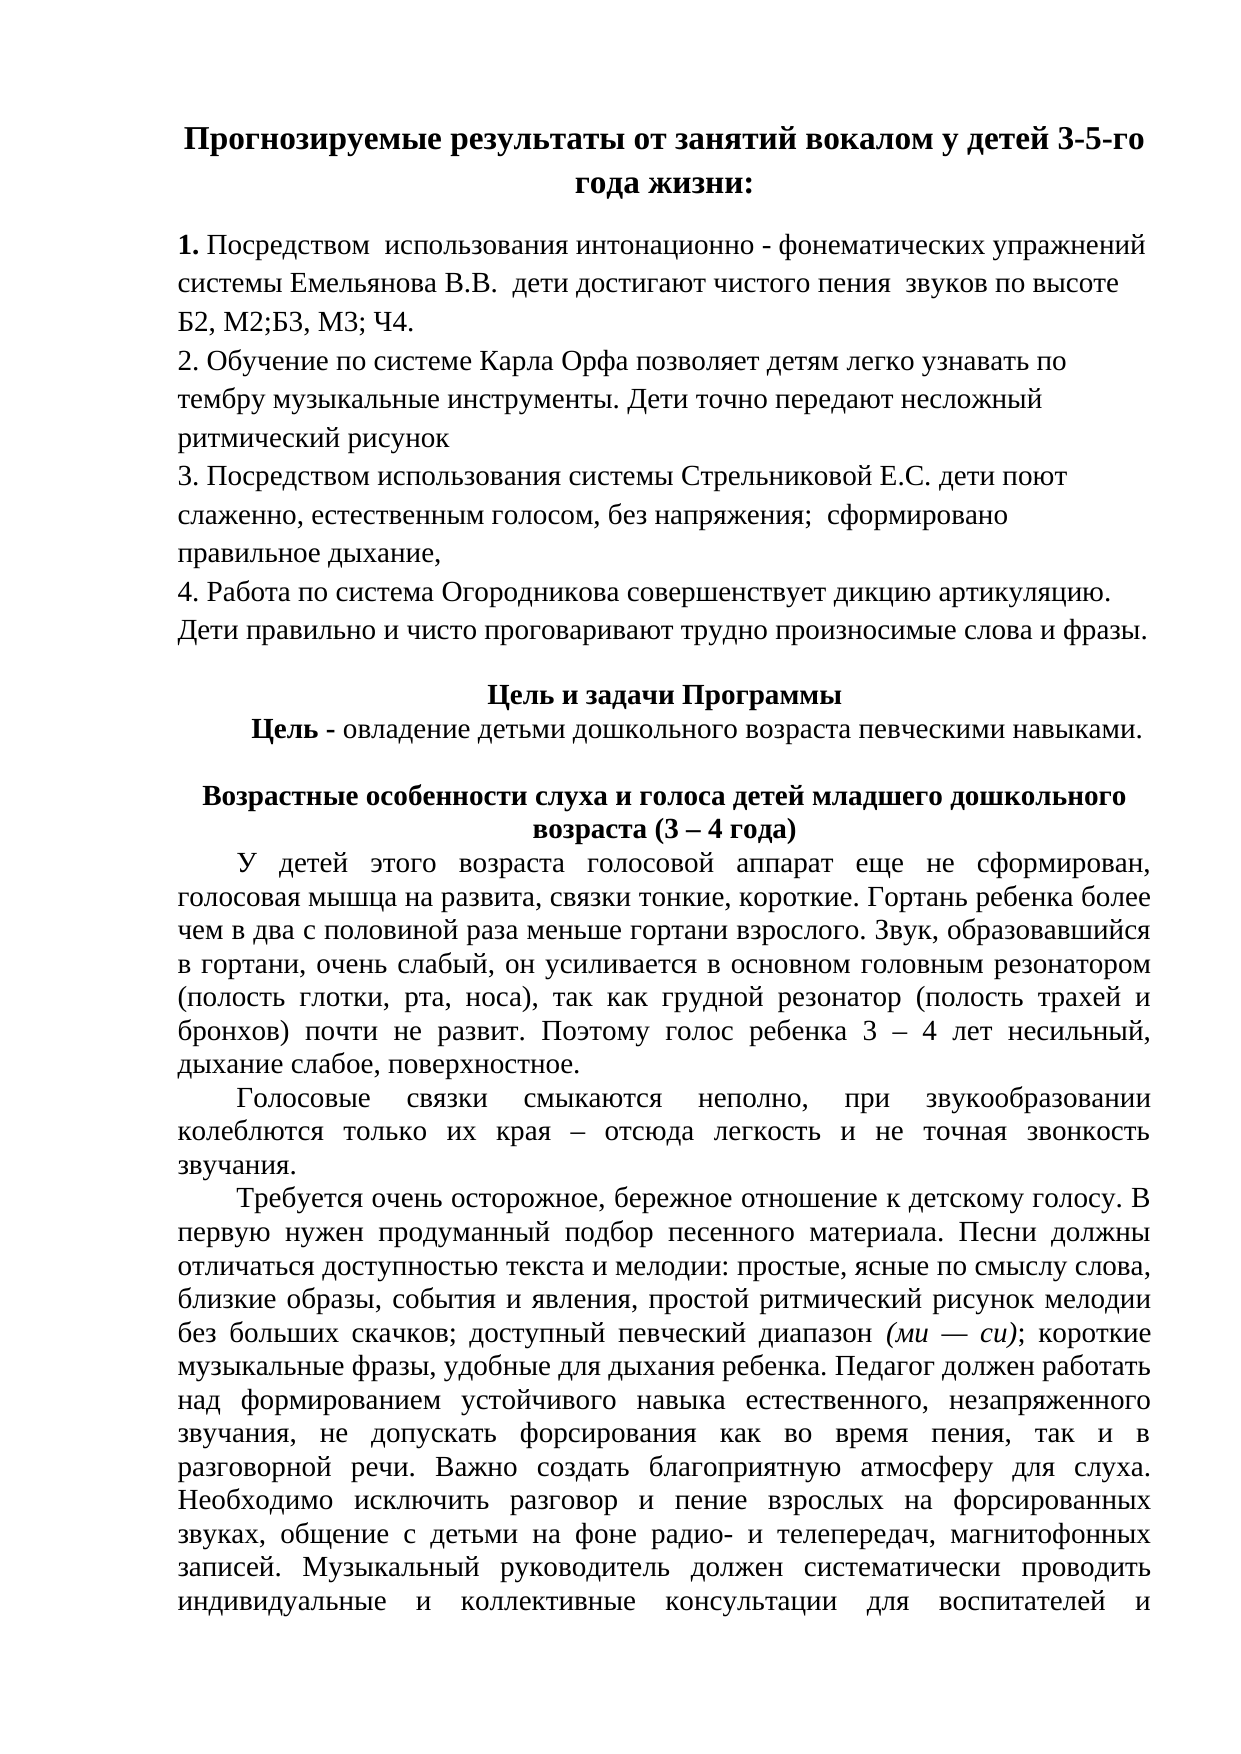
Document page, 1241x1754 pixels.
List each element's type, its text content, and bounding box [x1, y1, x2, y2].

text У детей этого возраста голосовой аппарат еще не сформирован, голосовая мышца на развита, связки тонкие, короткие. Гортань ребенка более чем в два с половиной раза меньше гортани взрослого. Звук, образовавшийся в гортани, очень слабый, он усиливается в основном головным резонатором (полость глотки, рта, носа), так как грудной резонатор (полость трахей и бронхов) почти не развит. Поэтому голос ребенка 3 – 4 лет несильный, дыхание слабое, поверхностное. [177, 845, 1152, 1080]
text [177, 1181, 1152, 1617]
text Прогнозируемые результаты от занятий вокалом у детей 3-5-го года жизни: [177, 118, 1152, 201]
text Цель и задачи Программы [177, 677, 1152, 711]
text 3. Посредством использования системы Стрельниковой Е.С. дети поют слаженно, естественным голосом, без напряжения; сформировано правильное дыхание, [177, 458, 1152, 569]
text 2. Обучение по системе Карла Орфа позволяет детям легко узнавать по тембру музыкальные инструменты. Дети точно передают несложный ритмический рисунок [177, 343, 1152, 453]
text Возрастные особенности слуха и голоса детей младшего дошкольного возраста (3 – 4 года) [177, 778, 1152, 845]
text Цель - овладение детьми дошкольного возраста певческими навыками. [177, 711, 1152, 744]
text Голосовые связки смыкаются неполно, при звукообразовании колеблются только их края – отсюда легкость и не точная звонкость звучания. [177, 1080, 1152, 1181]
text 1. Посредством использования интонационно - фонематических упражнений системы Емельянова В.В. дети достигают чистого пения звуков по высоте Б2, М2;Б3, М3; Ч4. [177, 227, 1152, 338]
text 4. Работа по система Огородникова совершенствует дикцию артикуляцию. Дети правильно и чисто проговаривают трудно произносимые слова и фразы. [177, 574, 1152, 646]
